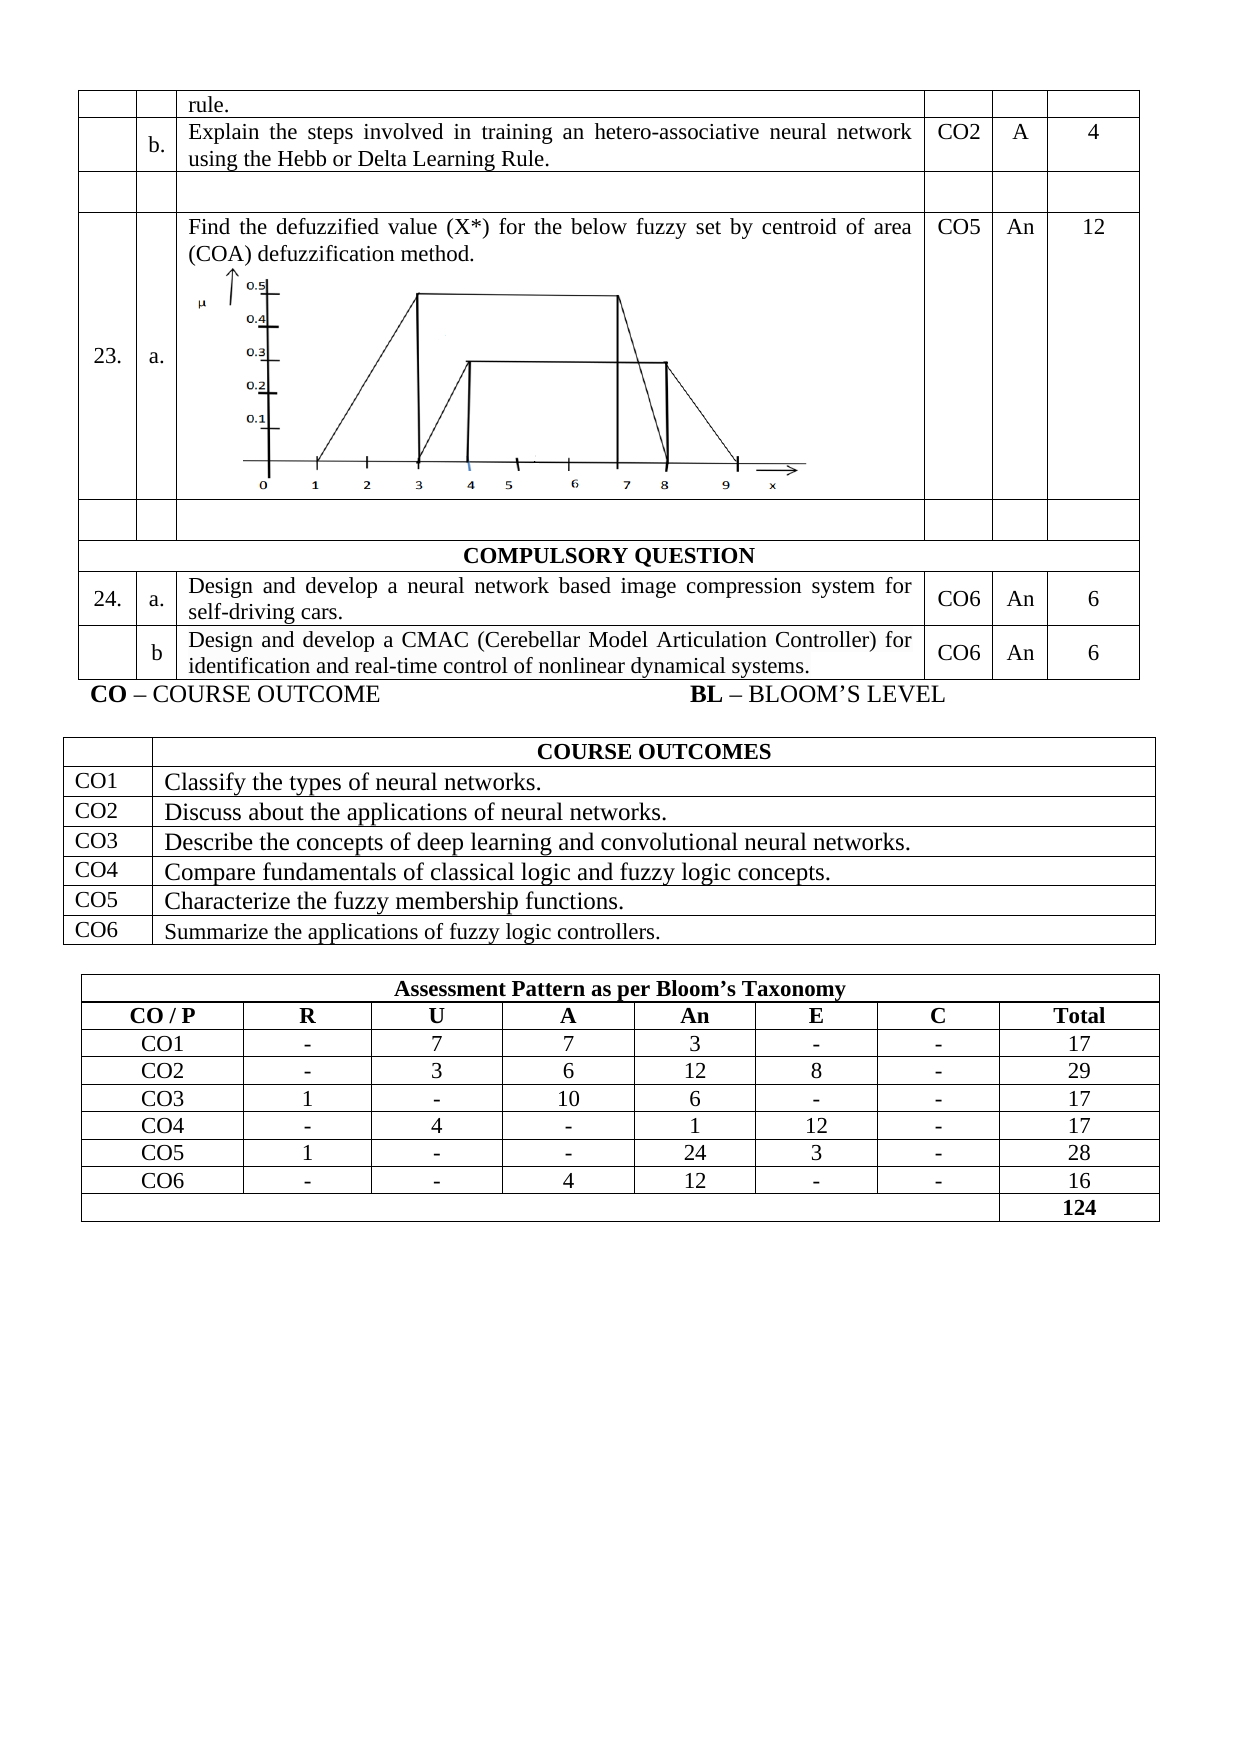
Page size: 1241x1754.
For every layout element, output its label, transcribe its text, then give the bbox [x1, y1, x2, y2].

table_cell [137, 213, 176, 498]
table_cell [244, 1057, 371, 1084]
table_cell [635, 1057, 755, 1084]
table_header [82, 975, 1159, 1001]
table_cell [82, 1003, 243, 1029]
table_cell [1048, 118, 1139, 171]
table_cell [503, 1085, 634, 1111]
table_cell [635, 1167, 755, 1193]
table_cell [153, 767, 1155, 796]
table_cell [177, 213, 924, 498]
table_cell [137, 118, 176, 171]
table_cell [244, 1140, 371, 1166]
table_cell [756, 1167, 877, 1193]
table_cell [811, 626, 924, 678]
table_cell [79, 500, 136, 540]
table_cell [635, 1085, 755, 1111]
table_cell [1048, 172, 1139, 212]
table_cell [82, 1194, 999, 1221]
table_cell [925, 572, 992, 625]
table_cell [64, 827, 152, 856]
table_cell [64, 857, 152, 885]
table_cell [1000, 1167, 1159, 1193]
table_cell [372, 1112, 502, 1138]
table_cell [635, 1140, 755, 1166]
text CO – COURSE OUTCOME BL – BLOOM’S LEVEL [90, 679, 1150, 708]
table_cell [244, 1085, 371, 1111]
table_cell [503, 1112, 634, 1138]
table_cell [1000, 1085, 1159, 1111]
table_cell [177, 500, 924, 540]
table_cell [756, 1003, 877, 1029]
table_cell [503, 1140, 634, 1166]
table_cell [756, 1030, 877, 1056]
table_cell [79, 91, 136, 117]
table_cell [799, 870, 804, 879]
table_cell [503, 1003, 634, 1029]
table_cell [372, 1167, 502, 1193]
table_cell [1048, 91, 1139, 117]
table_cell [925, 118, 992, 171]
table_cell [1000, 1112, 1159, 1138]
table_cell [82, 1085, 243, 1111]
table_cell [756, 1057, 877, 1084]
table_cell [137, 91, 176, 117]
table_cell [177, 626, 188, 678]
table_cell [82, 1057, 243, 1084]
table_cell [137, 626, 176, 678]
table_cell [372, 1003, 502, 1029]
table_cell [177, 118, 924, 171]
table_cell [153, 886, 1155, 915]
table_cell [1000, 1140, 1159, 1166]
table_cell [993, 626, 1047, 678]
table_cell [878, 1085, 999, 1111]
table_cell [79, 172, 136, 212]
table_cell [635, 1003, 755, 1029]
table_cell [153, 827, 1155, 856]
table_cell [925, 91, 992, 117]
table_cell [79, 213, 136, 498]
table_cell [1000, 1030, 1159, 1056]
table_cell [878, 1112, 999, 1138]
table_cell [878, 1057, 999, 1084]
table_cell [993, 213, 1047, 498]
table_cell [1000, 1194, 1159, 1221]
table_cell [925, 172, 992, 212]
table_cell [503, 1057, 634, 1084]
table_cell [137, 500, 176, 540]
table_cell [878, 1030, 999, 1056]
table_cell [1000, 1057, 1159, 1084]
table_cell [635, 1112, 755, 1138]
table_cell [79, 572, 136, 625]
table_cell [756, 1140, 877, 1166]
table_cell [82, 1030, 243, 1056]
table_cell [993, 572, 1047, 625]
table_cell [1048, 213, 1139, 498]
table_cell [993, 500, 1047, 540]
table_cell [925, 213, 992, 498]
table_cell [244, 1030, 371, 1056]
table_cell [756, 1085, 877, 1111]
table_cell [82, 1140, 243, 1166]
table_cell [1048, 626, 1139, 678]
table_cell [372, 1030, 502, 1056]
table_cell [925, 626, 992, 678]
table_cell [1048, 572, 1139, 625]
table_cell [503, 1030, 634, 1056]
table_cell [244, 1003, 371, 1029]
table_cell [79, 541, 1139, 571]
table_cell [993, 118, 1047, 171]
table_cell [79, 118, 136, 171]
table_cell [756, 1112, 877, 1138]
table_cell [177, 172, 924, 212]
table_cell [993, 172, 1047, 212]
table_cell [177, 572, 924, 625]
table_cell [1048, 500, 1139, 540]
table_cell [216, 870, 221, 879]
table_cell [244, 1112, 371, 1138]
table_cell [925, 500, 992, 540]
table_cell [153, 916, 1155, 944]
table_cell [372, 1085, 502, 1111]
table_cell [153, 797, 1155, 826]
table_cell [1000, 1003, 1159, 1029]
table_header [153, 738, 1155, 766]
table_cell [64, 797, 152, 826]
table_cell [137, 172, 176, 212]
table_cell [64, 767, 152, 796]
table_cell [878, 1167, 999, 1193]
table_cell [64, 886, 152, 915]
picture [188, 266, 822, 499]
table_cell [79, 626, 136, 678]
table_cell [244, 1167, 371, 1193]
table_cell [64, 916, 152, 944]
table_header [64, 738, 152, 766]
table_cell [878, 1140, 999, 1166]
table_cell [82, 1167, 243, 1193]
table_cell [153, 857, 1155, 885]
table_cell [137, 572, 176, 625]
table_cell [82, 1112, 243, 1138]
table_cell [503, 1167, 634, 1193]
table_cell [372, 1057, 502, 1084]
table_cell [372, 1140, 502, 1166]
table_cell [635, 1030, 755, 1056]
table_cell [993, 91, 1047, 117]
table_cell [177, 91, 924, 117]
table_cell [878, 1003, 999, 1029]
